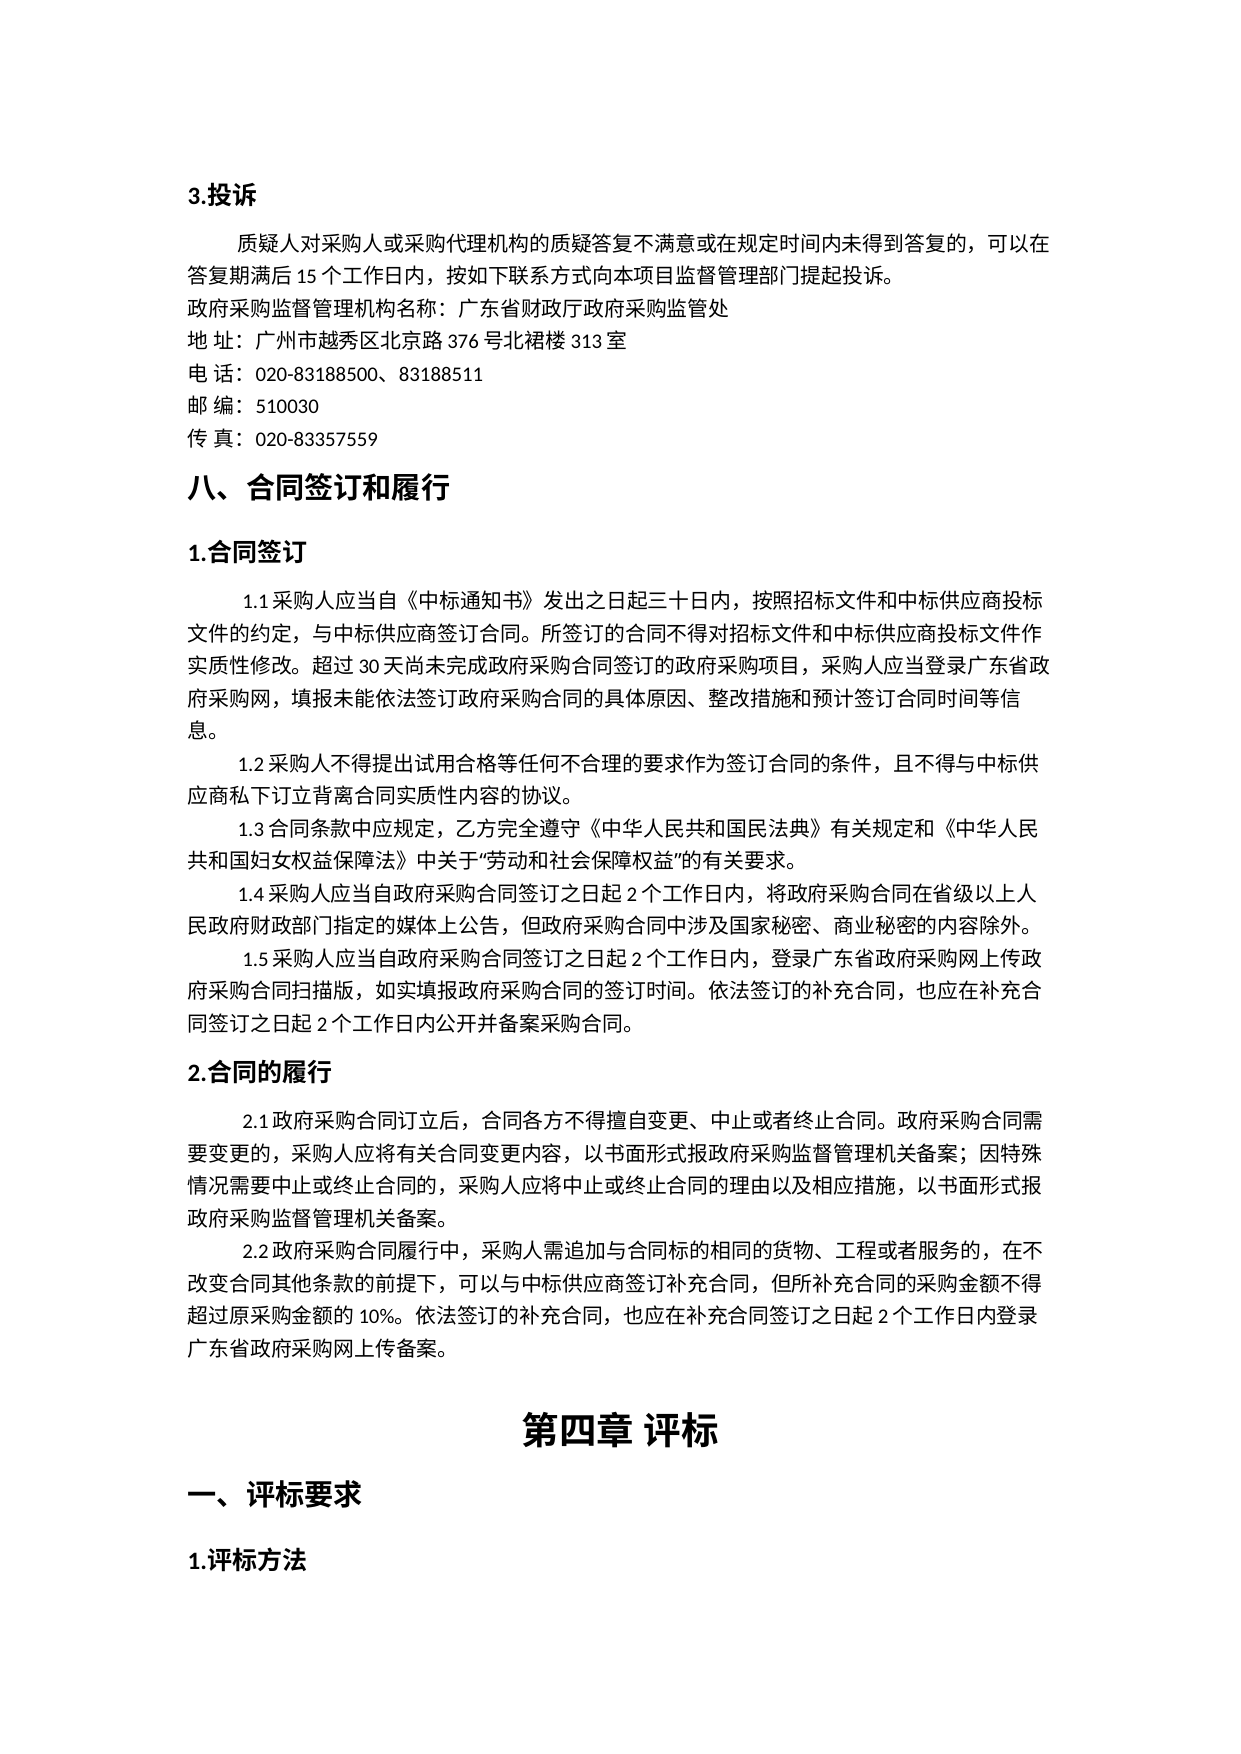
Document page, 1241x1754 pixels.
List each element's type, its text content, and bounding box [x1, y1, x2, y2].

text 1.4采购人应当自政府采购合同签订之日起2个工作日内，将政府采购合同在省级以上人民政府财政部门指定的媒体上公告，但政府采购合同中涉及国家秘密、商业秘密的内容除外。 [187, 877, 1053, 942]
text 1.3合同条款中应规定，乙方完全遵守《中华人民共和国民法典》有关规定和《中华人民共和国妇女权益保障法》中关于“劳动和社会保障权益”的有关要求。 [187, 812, 1053, 877]
text 1.评标方法 [187, 1527, 1053, 1592]
text 八、合同签订和履行 [187, 454, 1053, 519]
text 质疑人对采购人或采购代理机构的质疑答复不满意或在规定时间内未得到答复的，可以在答复期满后15个工作日内，按如下联系方式向本项目监督管理部门提起投诉。 [187, 227, 1053, 292]
text 1.5采购人应当自政府采购合同签订之日起2个工作日内，登录广东省政府采购网上传政府采购合同扫描版，如实填报政府采购合同的签订时间。依法签订的补充合同，也应在补充合同签订之日起2个工作日内公开并备案采购合同。 [187, 942, 1053, 1039]
text 1.合同签订 [187, 519, 1053, 584]
text 2.1政府采购合同订立后，合同各方不得擅自变更、中止或者终止合同。政府采购合同需要变更的，采购人应将有关合同变更内容，以书面形式报政府采购监督管理机关备案；因特殊情况需要中止或终止合同的，采购人应将中止或终止合同的理由以及相应措施，以书面形式报政府采购监督管理机关备案。 [187, 1104, 1053, 1234]
text 1.2采购人不得提出试用合格等任何不合理的要求作为签订合同的条件，且不得与中标供应商私下订立背离合同实质性内容的协议。 [187, 747, 1053, 812]
text 一、评标要求 [187, 1462, 1053, 1527]
text 地 址：广州市越秀区北京路376号北裙楼313室 [187, 324, 1053, 357]
text 2.合同的履行 [187, 1039, 1053, 1104]
text 政府采购监督管理机构名称：广东省财政厅政府采购监管处 [187, 292, 1053, 324]
text 传 真：020-83357559 [187, 422, 1053, 454]
text 2.2政府采购合同履行中，采购人需追加与合同标的相同的货物、工程或者服务的，在不改变合同其他条款的前提下，可以与中标供应商签订补充合同，但所补充合同的采购金额不得超过原采购金额的10%。依法签订的补充合同，也应在补充合同签订之日起2个工作日内登录广东省政府采购网上传备案。 [187, 1234, 1053, 1364]
text 3.投诉 [187, 162, 1053, 227]
text 邮 编：510030 [187, 389, 1053, 422]
text 电 话：020-83188500、83188511 [187, 357, 1053, 389]
text 1.1采购人应当自《中标通知书》发出之日起三十日内，按照招标文件和中标供应商投标文件的约定，与中标供应商签订合同。所签订的合同不得对招标文件和中标供应商投标文件作实质性修改。超过30天尚未完成政府采购合同签订的政府采购项目，采购人应当登录广东省政府采购网，填报未能依法签订政府采购合同的具体原因、整改措施和预计签订合同时间等信息。 [187, 584, 1053, 747]
text 第四章 评标 [187, 1397, 1053, 1462]
